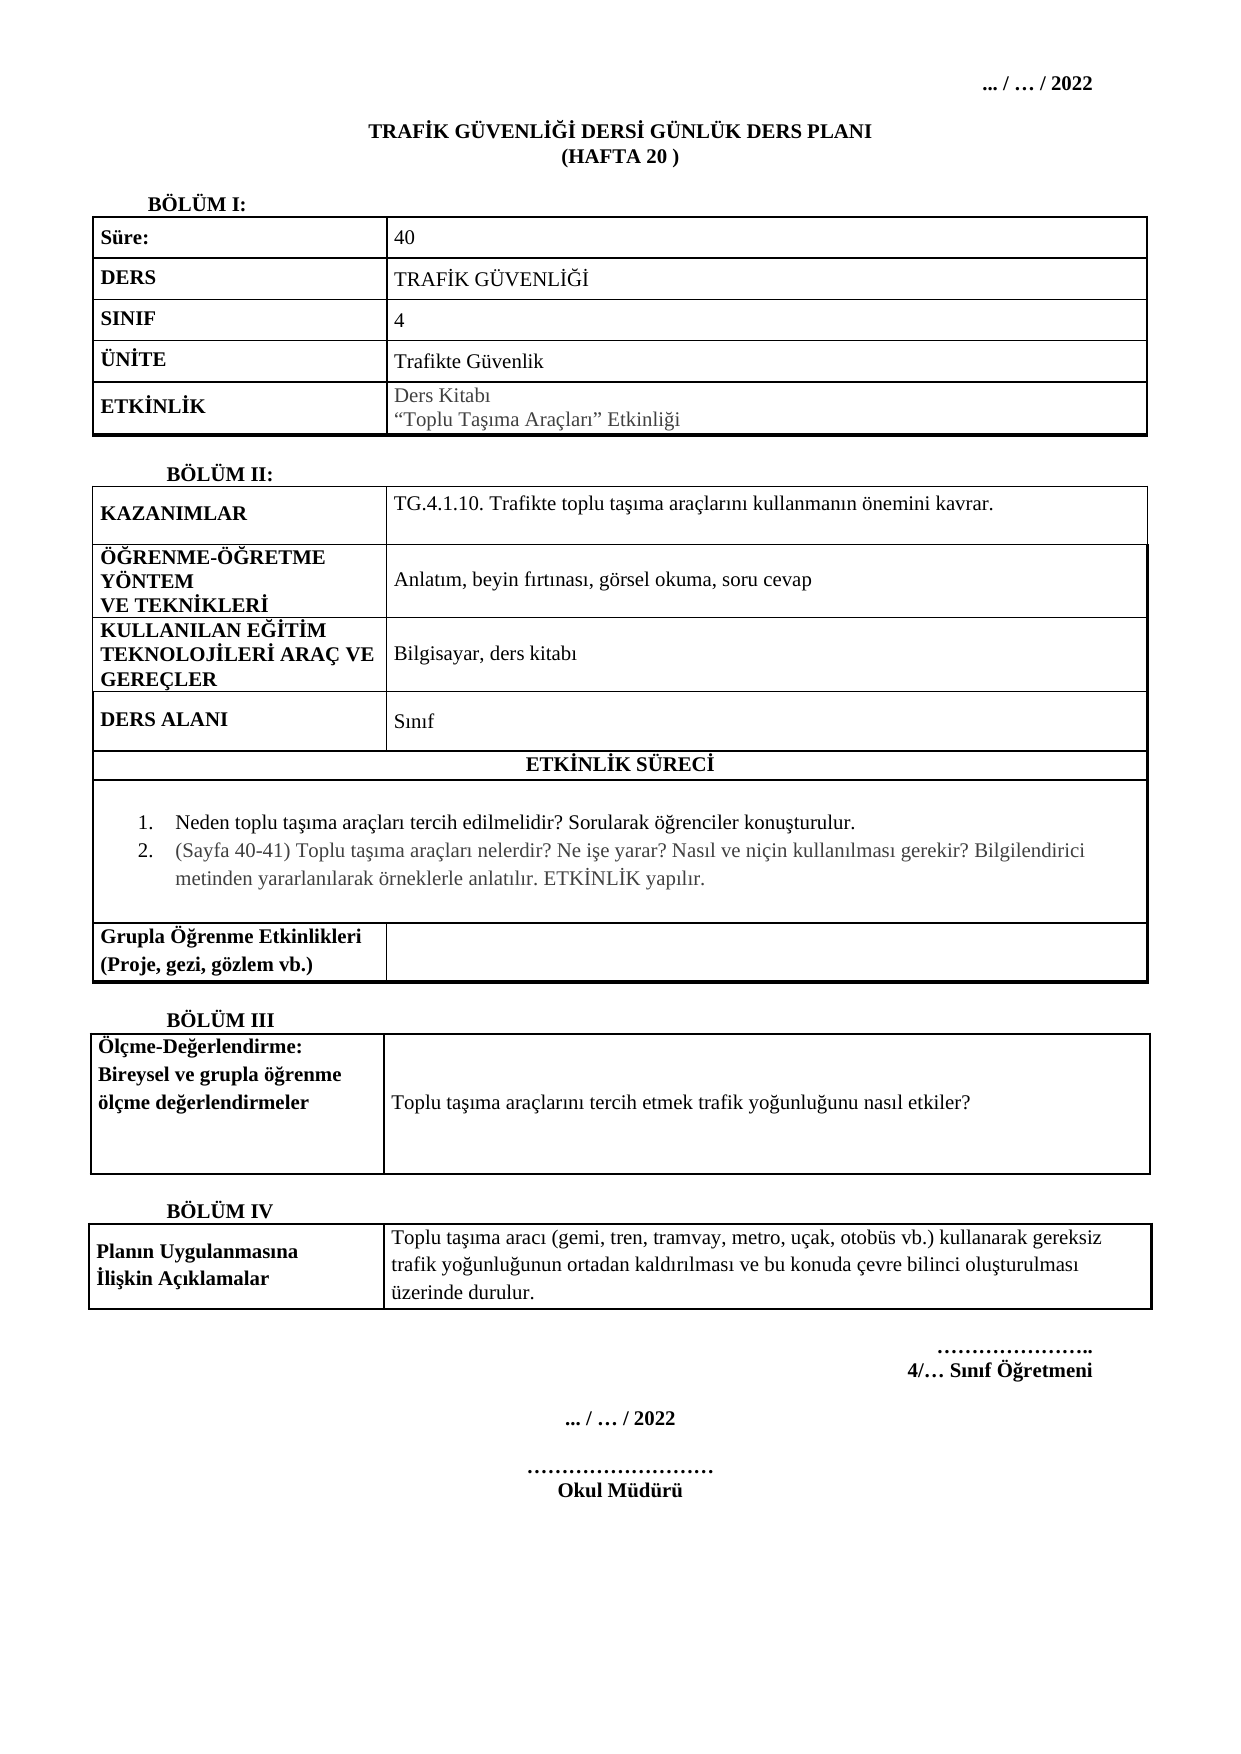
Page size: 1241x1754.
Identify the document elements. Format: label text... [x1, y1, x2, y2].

table_cell Trafikte Güvenlik [388, 341, 1146, 381]
table_cell [387, 924, 1146, 979]
text (HAFTA 20 ) [148, 143, 1092, 168]
table_header KAZANIMLAR [93, 487, 386, 544]
table_cell TRAFİK GÜVENLİĞİ [388, 259, 1146, 298]
text ... / … / 2022 [148, 71, 1092, 95]
text Okul Müdürü [148, 1478, 1092, 1502]
table_header TG.4.1.10. Trafikte toplu taşıma araçlarını kullanmanın önemini kavrar. [387, 487, 1147, 544]
text TRAFİK GÜVENLİĞİ DERSİ GÜNLÜK DERS PLANI [148, 119, 1092, 143]
table_header Toplu taşıma aracı (gemi, tren, tramvay, metro, uçak, otobüs vb.) kullanarak gereksiz trafik yoğunluğunun ortadan kaldırılması ve bu konuda çevre bilinci oluşturulması üzerinde durulur. [385, 1225, 1150, 1308]
text ……………………… [148, 1454, 1092, 1478]
text ... / … / 2022 [148, 1406, 1092, 1430]
text ………………….. [148, 1334, 1092, 1358]
text BÖLÜM II: [148, 461, 1092, 486]
table_cell Anlatım, beyin fırtınası, görsel okuma, soru cevap [387, 545, 1146, 617]
table_cell Ders Kitabı “Toplu Taşıma Araçları” Etkinliği [388, 383, 1146, 433]
subtitle BÖLÜM III [148, 1008, 1092, 1032]
table_cell 4 [388, 300, 1146, 340]
text 4/… Sınıf Öğretmeni [148, 1358, 1092, 1382]
table_header Süre: [94, 218, 386, 257]
text BÖLÜM I: [148, 192, 1092, 216]
table_cell Grupla Öğrenme Etkinlikleri (Proje, gezi, gözlem vb.) [94, 924, 386, 979]
table_cell ÖĞRENME-ÖĞRETME YÖNTEM VE TEKNİKLERİ [93, 545, 386, 617]
table_cell SINIF [94, 300, 386, 340]
table_cell ETKİNLİK [94, 383, 386, 433]
subtitle BÖLÜM IV [148, 1199, 1092, 1223]
table_header 40 [388, 218, 1146, 257]
table_cell Bilgisayar, ders kitabı [387, 618, 1146, 691]
table_header Toplu taşıma araçlarını tercih etmek trafik yoğunluğunu nasıl etkiler? [385, 1035, 1149, 1172]
table_cell ETKİNLİK SÜRECİ [94, 752, 1146, 779]
table_cell Neden toplu taşıma araçları tercih edilmelidir? Sorularak öğrenciler konuşturulur. (Sayfa 40-41) Toplu taşıma araçları nelerdir? Ne işe yarar? Nasıl ve niçin kullanılması gerekir? Bilgilendirici metinden yararlanılarak örneklerle anlatılır. ETKİNLİK yapılır. [94, 781, 1146, 922]
table_header Ölçme-Değerlendirme: Bireysel ve grupla öğrenme ölçme değerlendirmeler [92, 1035, 383, 1172]
table_cell DERS ALANI [94, 692, 386, 750]
table_cell Sınıf [387, 692, 1146, 750]
table_cell KULLANILAN EĞİTİM TEKNOLOJİLERİ ARAÇ VE GEREÇLER [93, 618, 386, 691]
table_cell ÜNİTE [94, 341, 386, 381]
table_cell DERS [94, 259, 386, 298]
table_header Planın Uygulanmasına İlişkin Açıklamalar [90, 1225, 383, 1308]
